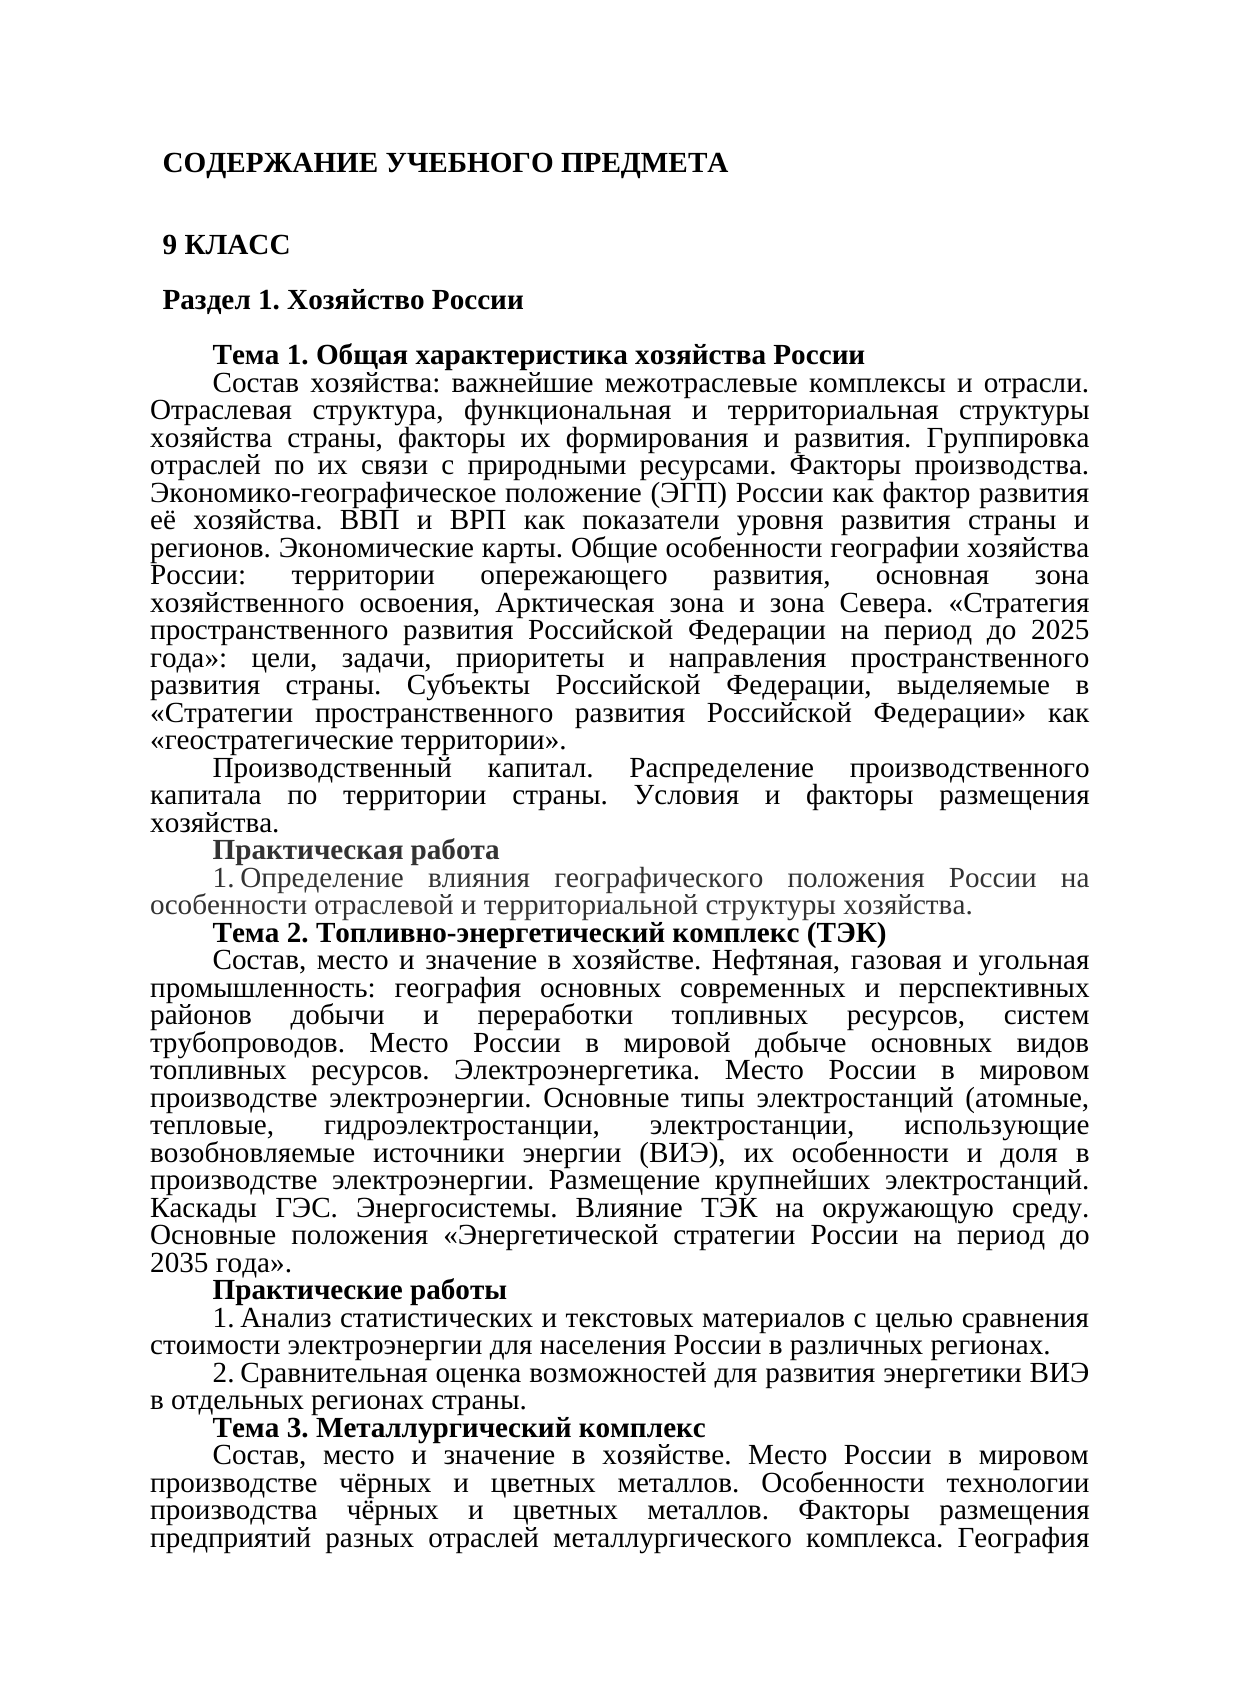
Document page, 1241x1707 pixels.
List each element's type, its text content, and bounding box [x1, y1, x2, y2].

text 9 КЛАСС [162, 232, 1090, 260]
text Тема 1. Общая характеристика хозяйства России [150, 342, 1090, 370]
text 1. Определение влияния географического положения России на особенности отраслевой и территориальной структуры хозяйства. [150, 865, 1090, 920]
text 1. Анализ статистических и текстовых материалов с целью сравнения стоимости электроэнергии для населения России в различных регионах. [150, 1305, 1090, 1360]
text Состав хозяйства: важнейшие межотраслевые комплексы и отрасли. Отраслевая структура, функциональная и территориальная структуры хозяйства страны, факторы их формирования и развития. Группировка отраслей по их связи с природными ресурсами. Факторы производства. Экономико-географическое положение (ЭГП) России как фактор развития её хозяйства. ВВП и ВРП как показатели уровня развития страны и регионов. Экономические карты. Общие особенности географии хозяйства России: территории опережающего развития, основная зона хозяйственного освоения, Арктическая зона и зона Севера. «Стратегия пространственного развития Российской Федерации на период до 2025 года»: цели, задачи, приоритеты и направления пространственного развития страны. Субъекты Российской Федерации, выделяемые в «Стратегии пространственного развития Российской Федерации» как «геостратегические территории». [150, 370, 1090, 755]
text Практическая работа [150, 837, 1090, 865]
text СОДЕРЖАНИЕ УЧЕБНОГО ПРЕДМЕТА [162, 150, 1090, 177]
text Состав, место и значение в хозяйстве. Нефтяная, газовая и угольная промышленность: география основных современных и перспективных районов добычи и переработки топливных ресурсов, систем трубопроводов. Место России в мировой добыче основных видов топливных ресурсов. Электроэнергетика. Место России в мировом производстве электроэнергии. Основные типы электростанций (атомные, тепловые, гидроэлектростанции, электростанции, использующие возобновляемые источники энергии (ВИЭ), их особенности и доля в производстве электроэнергии. Размещение крупнейших электростанций. Каскады ГЭС. Энергосистемы. Влияние ТЭК на окружающую среду. Основные положения «Энергетической стратегии России на период до 2035 года». [150, 947, 1090, 1277]
text Производственный капитал. Распределение производственного капитала по территории страны. Условия и факторы размещения хозяйства. [150, 755, 1090, 837]
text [150, 1442, 1090, 1552]
text Раздел 1. Хозяйство России [162, 287, 1090, 315]
text 2. Сравнительная оценка возможностей для развития энергетики ВИЭ в отдельных регионах страны. [150, 1360, 1090, 1415]
text Тема 2. Топливно-энергетический комплекс (ТЭК) [150, 920, 1090, 947]
text Практические работы [150, 1277, 1090, 1305]
text Тема 3. Металлургический комплекс [150, 1415, 1090, 1442]
